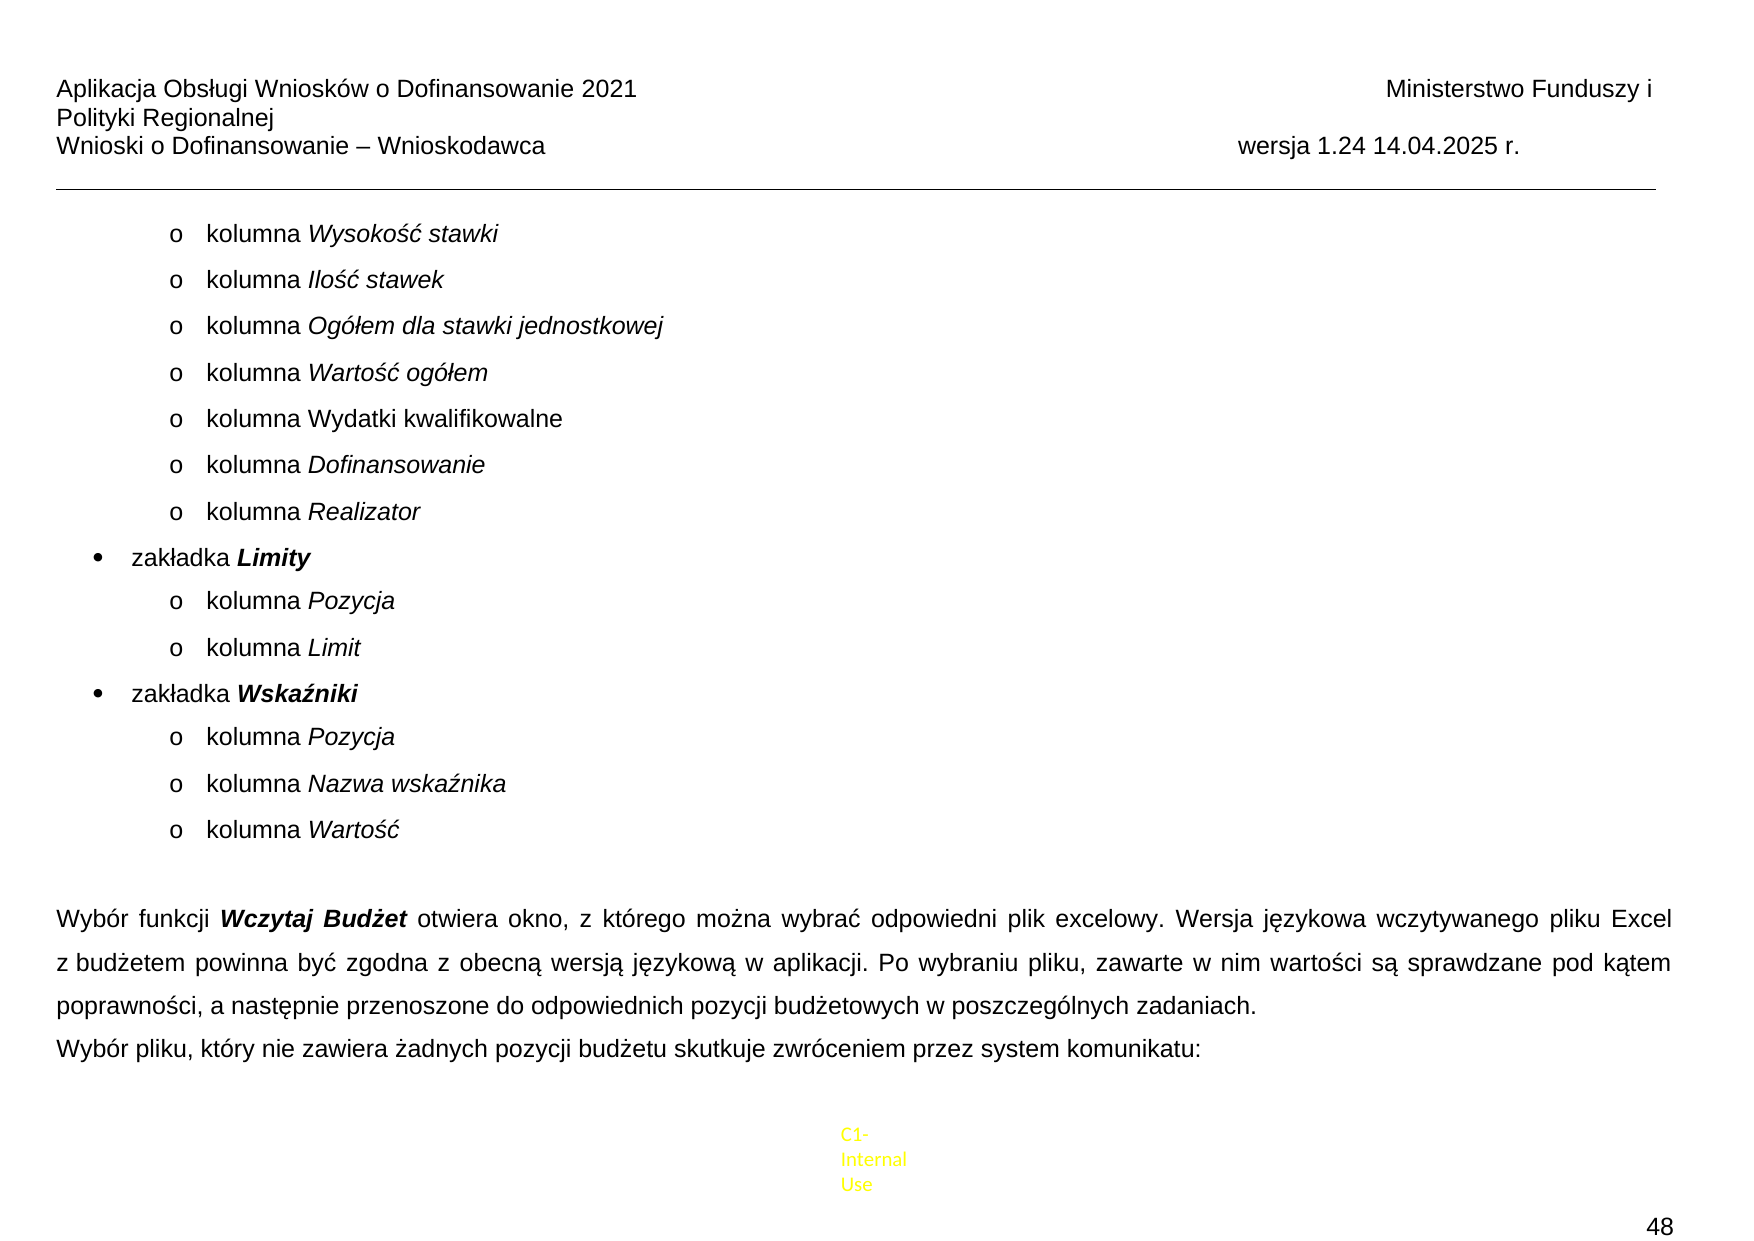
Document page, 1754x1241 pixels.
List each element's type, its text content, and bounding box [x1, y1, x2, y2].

text Wybór funkcji Wczytaj Budżet otwiera okno, z którego można wybrać odpowiedni plik excelowy. Wersja językowa wczytywanego pliku Excel z budżetem powinna być zgodna z obecną wersją językową w aplikacji. Po wybraniu pliku, zawarte w nim wartości są sprawdzane pod kątem poprawności, a następnie przenoszone do odpowiednich pozycji budżetowych w poszczególnych zadaniach. [56, 904, 1674, 1019]
list zakładka Wskaźniki [94, 679, 1674, 708]
list kolumna Wartość [169, 815, 1674, 846]
list kolumna Wysokość stawki [169, 219, 1674, 249]
list kolumna Pozycja [169, 586, 1674, 617]
text Wybór pliku, który nie zawiera żadnych pozycji budżetu skutkuje zwróceniem przez system komunikatu: [56, 1034, 1674, 1063]
list kolumna Wartość ogółem [169, 358, 1674, 389]
list kolumna Ogółem dla stawki jednostkowej [169, 311, 1674, 342]
list kolumna Pozycja [169, 722, 1674, 753]
list kolumna Wydatki kwalifikowalne [169, 404, 1674, 435]
list kolumna Dofinansowanie [169, 450, 1674, 481]
list kolumna Realizator [169, 497, 1674, 528]
list zakładka Limity [94, 543, 1674, 572]
list kolumna Nazwa wskaźnika [169, 769, 1674, 799]
list kolumna Ilość stawek [169, 265, 1674, 296]
list kolumna Limit [169, 633, 1674, 664]
